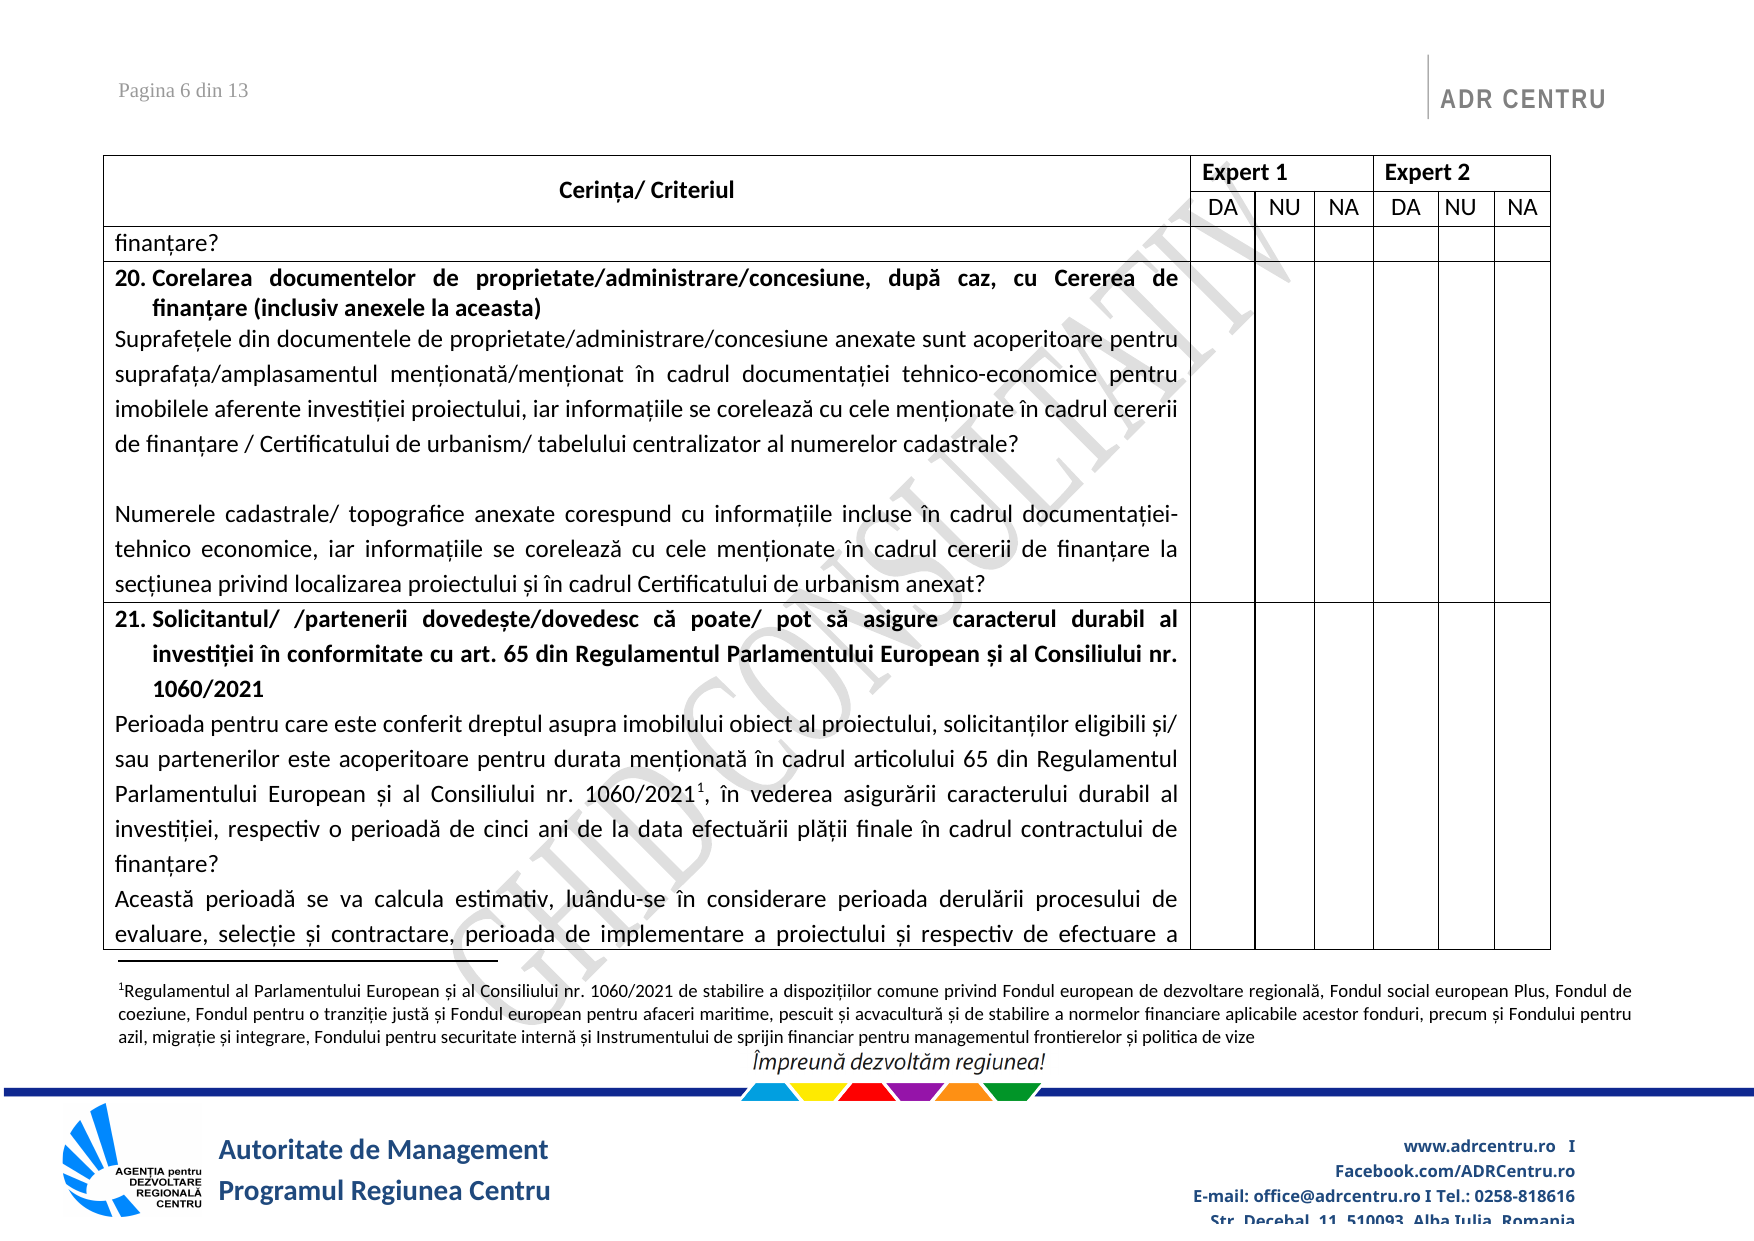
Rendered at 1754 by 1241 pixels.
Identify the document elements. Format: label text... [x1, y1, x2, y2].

table_cell [1191, 262, 1254, 602]
table_cell [1495, 227, 1550, 261]
table_cell NA [1495, 192, 1550, 226]
table_cell [1439, 227, 1494, 261]
table_cell NU [1439, 192, 1494, 226]
picture [3, 1083, 754, 1101]
table_cell [1495, 603, 1550, 948]
table_cell [1315, 603, 1373, 948]
table_cell NA [1315, 192, 1373, 226]
table_cell DA [1374, 192, 1438, 226]
table_cell [1495, 262, 1550, 602]
table_cell [1439, 262, 1494, 602]
table_header Expert 1 [1191, 156, 1373, 191]
table_cell [1315, 262, 1373, 602]
table_cell Corelarea documentelor de proprietate/administrare/concesiune, după caz, cu Cererea de finanțare (inclusiv anexele la aceasta) Suprafețele din documentele de proprietate/administrare/concesiune anexate sunt acoperitoare pentru suprafața/amplasamentul menționată/menționat în cadrul documentației tehnico-economice pentru imobilele aferente investiției proiectului, iar informațiile se corelează cu cele menționate în cadrul cererii de finanțare / Certificatului de urbanism/ tabelului centralizator al numerelor cadastrale? Numerele cadastrale/ topografice anexate corespund cu informațiile incluse în cadrul documentației-tehnico economice, iar informațiile se corelează cu cele menționate în cadrul cererii de finanțare la secțiunea privind localizarea proiectului și în cadrul Certificatului de urbanism anexat? [104, 262, 1190, 602]
picture [786, 1083, 1754, 1101]
table_cell [1374, 262, 1438, 602]
picture [62, 1103, 202, 1217]
table_header Expert 2 [1374, 156, 1550, 191]
table_header Cerința/ Criteriul [104, 156, 1190, 226]
table_cell [1256, 227, 1314, 261]
table_cell [1191, 227, 1254, 261]
table_cell [1315, 227, 1373, 261]
table_cell [1374, 603, 1438, 948]
table_cell [1439, 603, 1494, 948]
table_cell NU [1256, 192, 1314, 226]
table_cell [1374, 227, 1438, 261]
table_cell DA [1191, 192, 1254, 226]
picture [739, 1048, 1059, 1075]
table_cell [1191, 603, 1254, 948]
table_cell [1256, 262, 1314, 602]
table_cell [1256, 603, 1314, 948]
